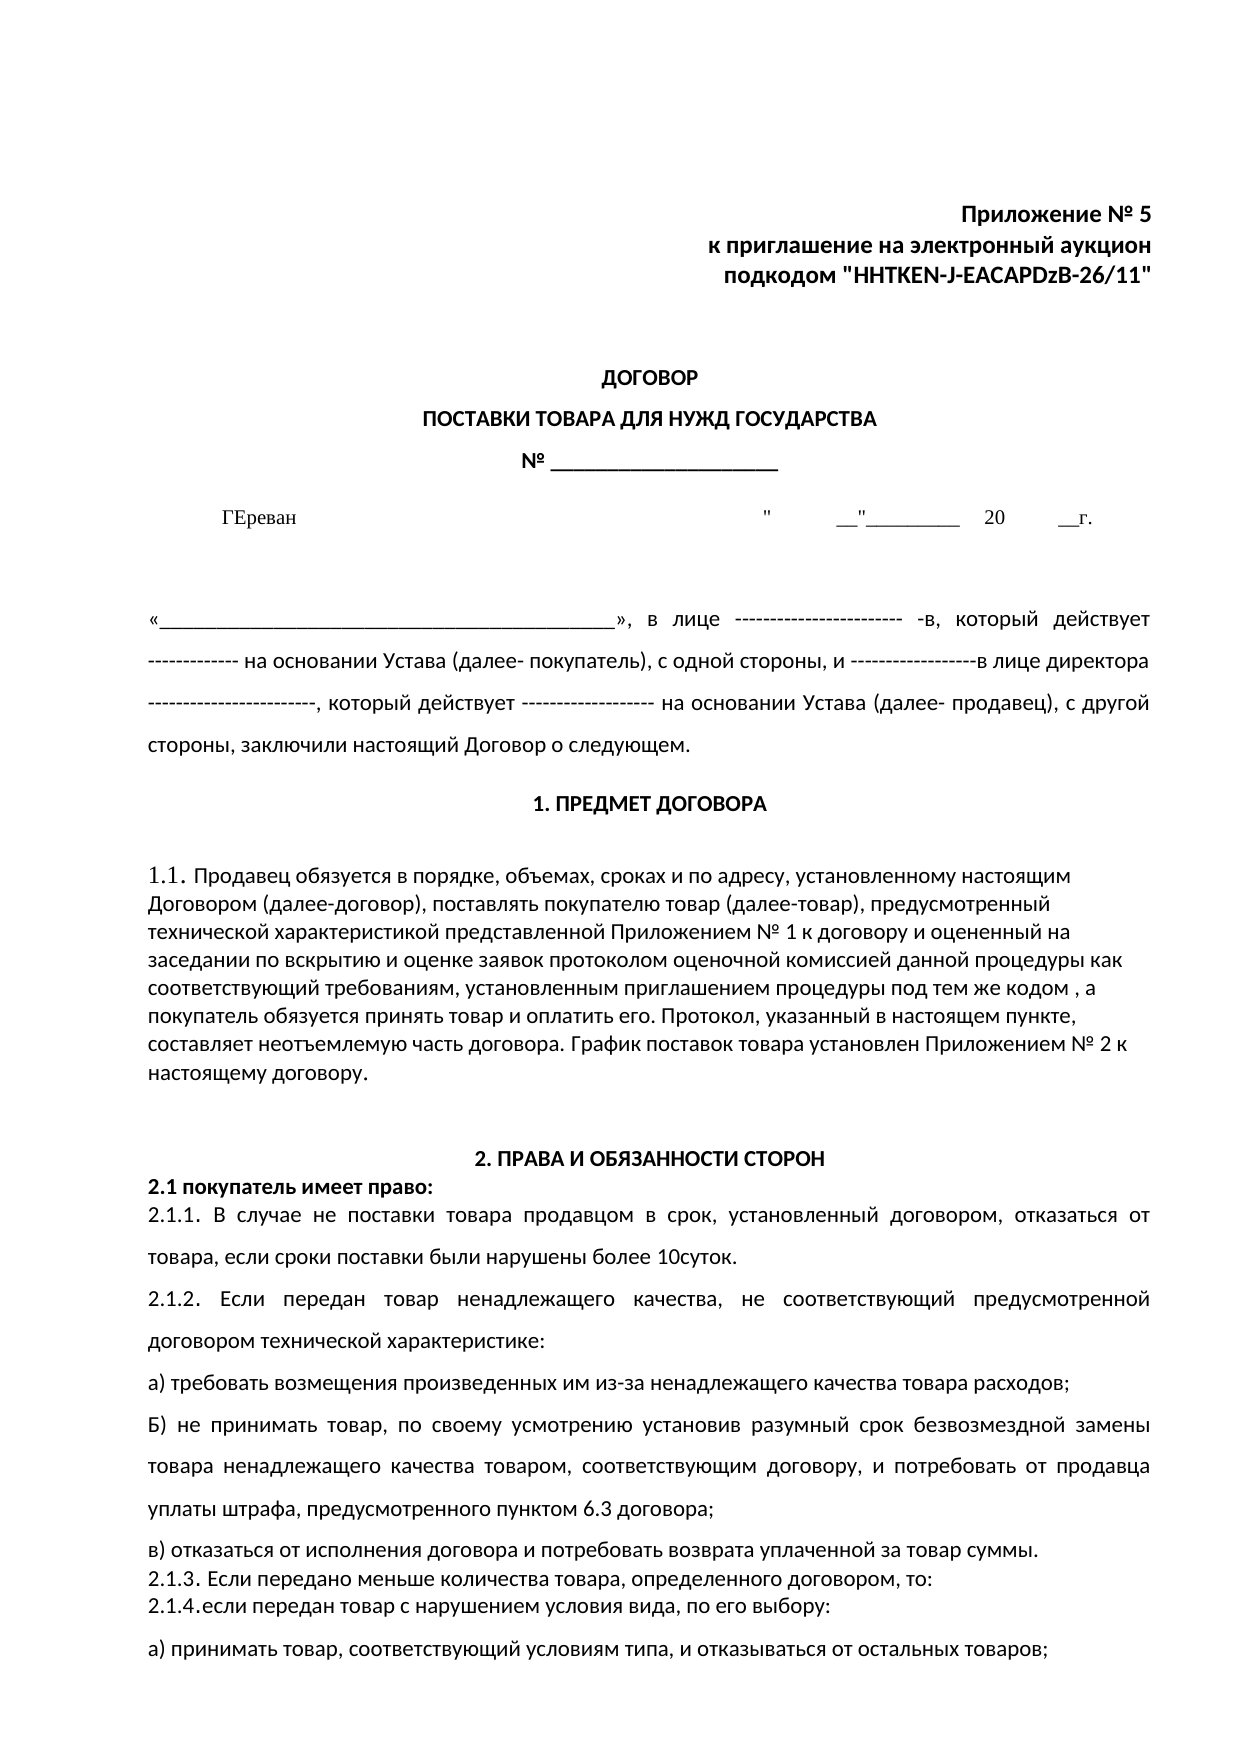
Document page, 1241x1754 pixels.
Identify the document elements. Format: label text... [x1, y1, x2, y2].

list 2. ПРАВА И ОБЯЗАННОСТИ СТОРОН [148, 1144, 1152, 1172]
list 2.1.4․если передан товар с нарушением условия вида, по его выбору: [148, 1592, 1152, 1620]
list 2.1.1․ В случае не поставки товара продавцом в срок, установленный договором, отказаться от товара, если сроки поставки были нарушены более 10суток. [148, 1200, 1152, 1270]
text 1. ПРЕДМЕТ ДОГОВОРА [148, 789, 1152, 817]
table_header " __"_________ 20 __г. [620, 505, 1104, 546]
text 1.1․ Продавец обязуется в порядке, объемах, сроках и по адресу, установленному настоящим Договором (далее-договор), поставлять покупателю товар (далее-товар), предусмотренный технической характеристикой представленной Приложением № 1 к договору и оцененный на заседании по вскрытию и оценке заявок протоколом оценочной комиссией данной процедуры как соответствующий требованиям, установленным приглашением процедуры под тем же кодом , а покупатель обязуется принять товар и оплатить его. Протокол, указанный в настоящем пункте, составляет неотъемлемую часть договора. График поставок товара установлен Приложением № 2 к настоящему договору. [148, 860, 1152, 1087]
text ДОГОВОР [148, 363, 1152, 391]
list а) требовать возмещения произведенных им из-за ненадлежащего качества товара расходов; [148, 1368, 1152, 1396]
text в) отказаться от исполнения договора и потребовать возврата уплаченной за товар суммы. [148, 1536, 1152, 1564]
text к приглашение на электронный аукцион [177, 229, 1152, 259]
list а) принимать товар, соответствующий условиям типа, и отказываться от остальных товаров; [148, 1634, 1152, 1662]
table_header ГЕреван [136, 505, 620, 546]
text подкодом "HHTKEN-J-EACAPDzB-26/11" [177, 259, 1152, 290]
text «________________________________________», в лице ------------------------ -в, который действует ------------- на основании Устава (далее- покупатель), с одной стороны, и ------------------в лице директора ------------------------, который действует ------------------- на основании Устава (далее- продавец), с другой стороны, заключили настоящий Договор о следующем. [148, 604, 1152, 758]
text Приложение № 5 [148, 198, 1152, 229]
text 2.1 покупатель имеет право: [148, 1172, 1152, 1200]
text 2.1.3․ Если передано меньше количества товара, определенного договором, то: [148, 1564, 1152, 1592]
list Б) не принимать товар, по своему усмотрению установив разумный срок безвозмездной замены товара ненадлежащего качества товаром, соответствующим договору, и потребовать от продавца уплаты штрафа, предусмотренного пунктом 6.3 договора; [148, 1410, 1152, 1522]
list 2.1.2․ Если передан товар ненадлежащего качества, не соответствующий предусмотренной договором технической характеристике: [148, 1284, 1152, 1354]
text № ____________________ [148, 447, 1152, 474]
text ПОСТАВКИ ТОВАРА ДЛЯ НУЖД ГОСУДАРСТВА [148, 404, 1152, 433]
